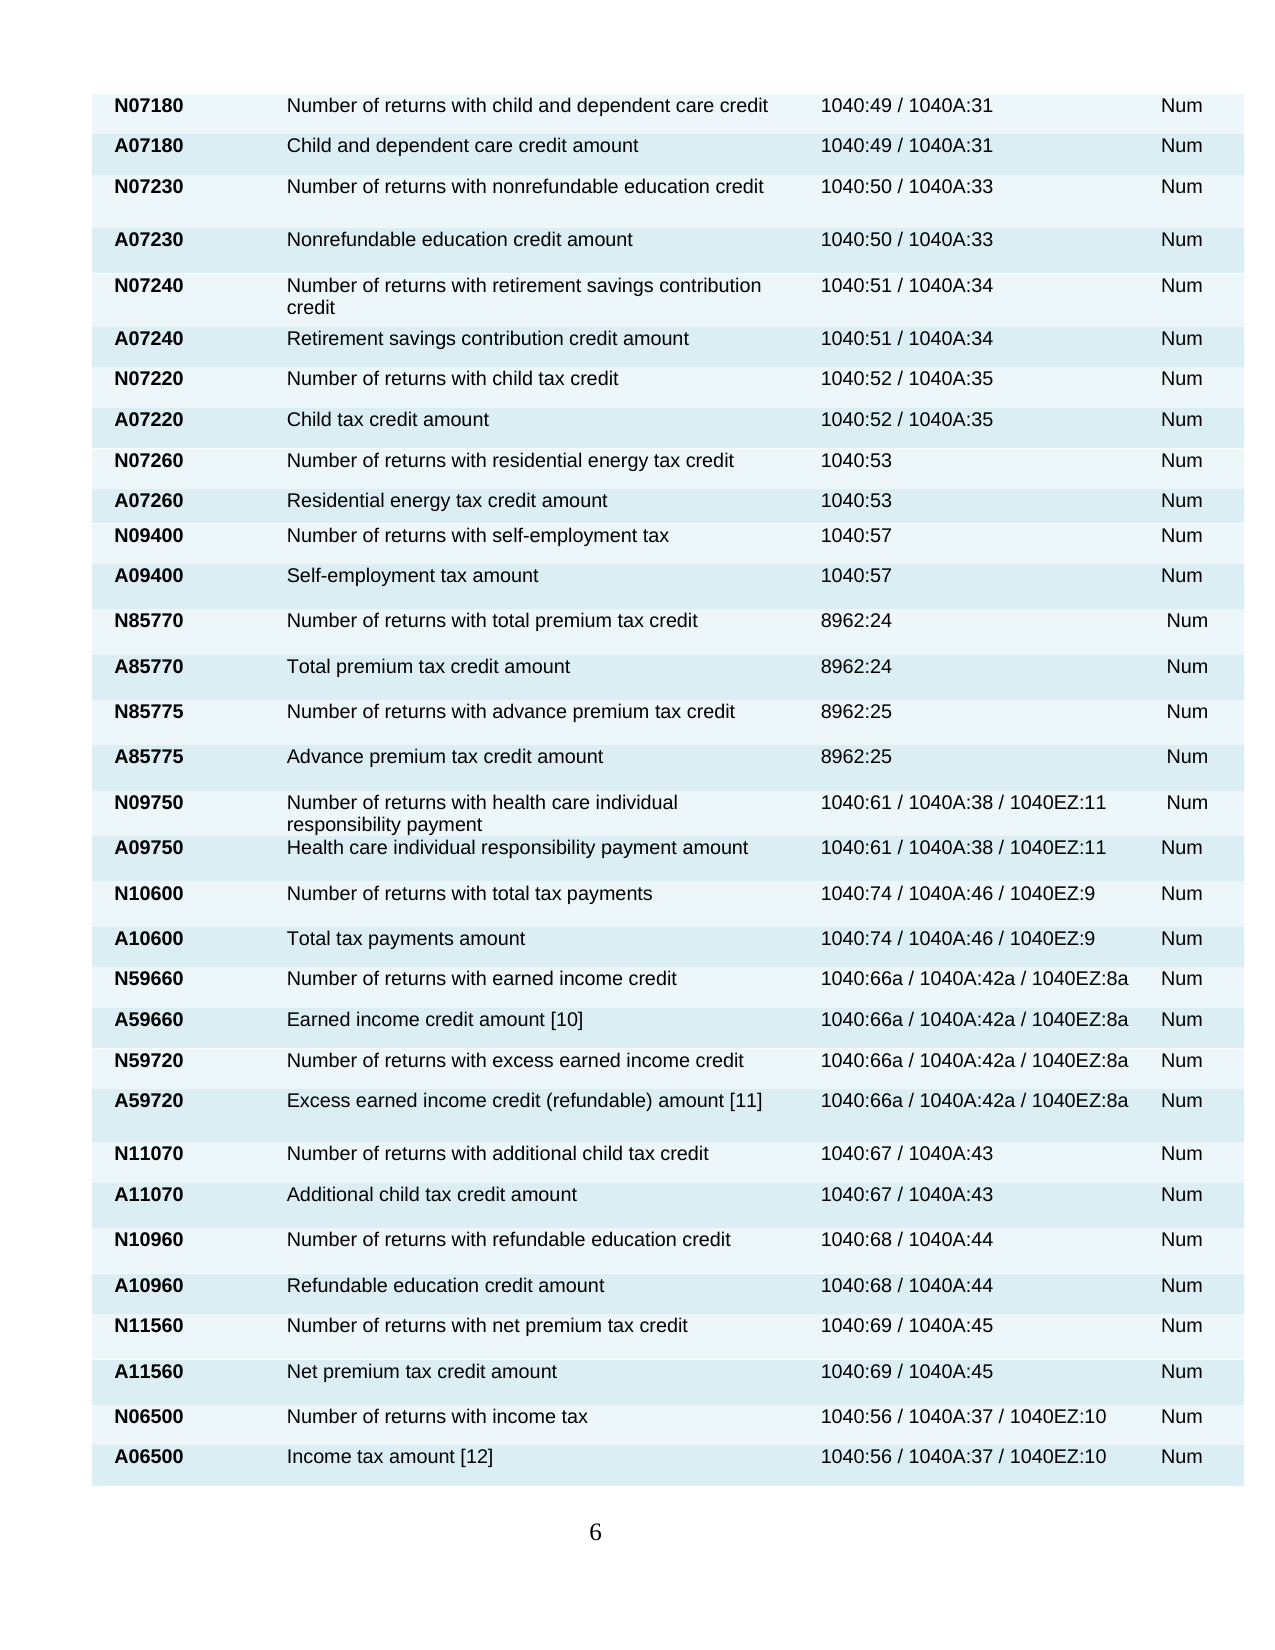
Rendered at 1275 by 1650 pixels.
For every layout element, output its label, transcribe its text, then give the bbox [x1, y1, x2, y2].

table_cell Num [1144, 1049, 1244, 1089]
table_cell Additional child tax credit amount [275, 1183, 798, 1228]
table_cell A10960 [92, 1274, 275, 1314]
table_cell Num [1144, 1142, 1244, 1183]
table_cell 1040:66a / 1040A:42a / 1040EZ:8a [798, 1049, 1144, 1089]
table_cell Total premium tax credit amount [275, 655, 798, 700]
table_cell A11560 [92, 1360, 275, 1405]
table_cell A11070 [92, 1183, 275, 1228]
table_cell N07180 [92, 94, 275, 134]
table_cell A10600 [92, 927, 275, 967]
table_cell Num [1144, 881, 1244, 927]
table_cell Total tax payments amount [275, 927, 798, 967]
table_cell A07260 [92, 489, 275, 523]
table_cell 1040:56 / 1040A:37 / 1040EZ:10 [798, 1405, 1144, 1445]
table_cell 1040:69 / 1040A:45 [798, 1360, 1144, 1405]
table_cell N85770 [92, 609, 275, 655]
table_cell 1040:51 / 1040A:34 [798, 274, 1144, 327]
table_cell 1040:74 / 1040A:46 / 1040EZ:9 [798, 927, 1144, 967]
table_cell Num [1144, 791, 1244, 836]
table_cell 1040:74 / 1040A:46 / 1040EZ:9 [798, 881, 1144, 927]
table_cell Num [1144, 449, 1244, 489]
table_cell Num [1144, 1445, 1244, 1486]
table_cell 1040:61 / 1040A:38 / 1040EZ:11 [798, 791, 1144, 836]
table_cell N59660 [92, 967, 275, 1008]
table_cell Num [1144, 967, 1244, 1008]
table_cell N10600 [92, 881, 275, 927]
table_cell Num [1144, 564, 1244, 609]
table_cell Number of returns with health care individual responsibility payment [275, 791, 798, 836]
table_cell 1040:50 / 1040A:33 [798, 175, 1144, 228]
table_cell Child tax credit amount [275, 408, 798, 448]
table_cell Num [1144, 134, 1244, 175]
table_cell N07260 [92, 449, 275, 489]
table_cell Retirement savings contribution credit amount [275, 327, 798, 367]
table_cell Number of returns with earned income credit [275, 967, 798, 1008]
table_cell Number of returns with advance premium tax credit [275, 700, 798, 745]
table_cell Num [1144, 94, 1244, 134]
table_cell 1040:49 / 1040A:31 [798, 134, 1144, 175]
table_cell Excess earned income credit (refundable) amount [11] [275, 1089, 798, 1142]
table_cell N09750 [92, 791, 275, 836]
table_cell 8962:24 [798, 655, 1144, 700]
table_cell Num [1144, 655, 1244, 700]
table_cell N11070 [92, 1142, 275, 1183]
table_cell A06500 [92, 1445, 275, 1486]
table_cell Num [1144, 1228, 1244, 1273]
table_cell Num [1144, 836, 1244, 881]
table_cell 8962:24 [798, 609, 1144, 655]
table_cell Num [1144, 489, 1244, 523]
table_cell A09750 [92, 836, 275, 881]
table_cell Num [1144, 1089, 1244, 1142]
table_cell Number of returns with total tax payments [275, 881, 798, 927]
table_cell Num [1144, 1360, 1244, 1405]
table_cell N06500 [92, 1405, 275, 1445]
table_cell Number of returns with nonrefundable education credit [275, 175, 798, 228]
table_cell N85775 [92, 700, 275, 745]
table_cell Number of returns with self-employment tax [275, 524, 798, 564]
table_cell Number of returns with income tax [275, 1405, 798, 1445]
table_cell 1040:52 / 1040A:35 [798, 408, 1144, 448]
table_cell 1040:56 / 1040A:37 / 1040EZ:10 [798, 1445, 1144, 1486]
table_cell A59660 [92, 1008, 275, 1048]
table_cell Num [1144, 175, 1244, 228]
table_cell Num [1144, 408, 1244, 448]
table_cell N09400 [92, 524, 275, 564]
table_cell Number of returns with residential energy tax credit [275, 449, 798, 489]
table_cell Number of returns with excess earned income credit [275, 1049, 798, 1089]
table_cell Num [1144, 700, 1244, 745]
table_cell 8962:25 [798, 700, 1144, 745]
table_cell Number of returns with additional child tax credit [275, 1142, 798, 1183]
table_cell A07180 [92, 134, 275, 175]
table_cell Nonrefundable education credit amount [275, 228, 798, 273]
table_cell 1040:68 / 1040A:44 [798, 1274, 1144, 1314]
table_cell A07240 [92, 327, 275, 367]
table_cell A85775 [92, 745, 275, 791]
table_cell N10960 [92, 1228, 275, 1273]
table_cell 1040:66a / 1040A:42a / 1040EZ:8a [798, 1089, 1144, 1142]
table_cell 1040:50 / 1040A:33 [798, 228, 1144, 273]
table_cell A07220 [92, 408, 275, 448]
table_cell Num [1144, 274, 1244, 327]
table_cell 1040:52 / 1040A:35 [798, 367, 1144, 408]
table_cell Income tax amount [12] [275, 1445, 798, 1486]
table_cell Num [1144, 609, 1244, 655]
table_cell 1040:57 [798, 524, 1144, 564]
table_cell 1040:69 / 1040A:45 [798, 1314, 1144, 1359]
table_cell N11560 [92, 1314, 275, 1359]
table_cell Num [1144, 228, 1244, 273]
table_cell Num [1144, 1008, 1244, 1048]
table_cell Number of returns with total premium tax credit [275, 609, 798, 655]
table_cell 1040:67 / 1040A:43 [798, 1142, 1144, 1183]
table_cell 1040:51 / 1040A:34 [798, 327, 1144, 367]
table_cell 1040:49 / 1040A:31 [798, 94, 1144, 134]
table_cell 1040:66a / 1040A:42a / 1040EZ:8a [798, 1008, 1144, 1048]
table_cell 8962:25 [798, 745, 1144, 791]
table_cell Number of returns with refundable education credit [275, 1228, 798, 1273]
table_cell Num [1144, 745, 1244, 791]
table_cell Num [1144, 1314, 1244, 1359]
table_cell Num [1144, 1405, 1244, 1445]
table_cell Num [1144, 524, 1244, 564]
table_cell N07220 [92, 367, 275, 408]
table_cell N07230 [92, 175, 275, 228]
table_cell A07230 [92, 228, 275, 273]
table_cell Number of returns with child and dependent care credit [275, 94, 798, 134]
table_cell 1040:57 [798, 564, 1144, 609]
table_cell Num [1144, 927, 1244, 967]
table_cell N59720 [92, 1049, 275, 1089]
table_cell 1040:61 / 1040A:38 / 1040EZ:11 [798, 836, 1144, 881]
table_cell 1040:53 [798, 489, 1144, 523]
table_cell Num [1144, 1274, 1244, 1314]
table_cell A09400 [92, 564, 275, 609]
table_cell Number of returns with retirement savings contribution credit [275, 274, 798, 327]
table_cell Earned income credit amount [10] [275, 1008, 798, 1048]
table_cell 1040:66a / 1040A:42a / 1040EZ:8a [798, 967, 1144, 1008]
table_cell Num [1144, 1183, 1244, 1228]
table_cell Number of returns with child tax credit [275, 367, 798, 408]
table_cell 1040:68 / 1040A:44 [798, 1228, 1144, 1273]
table_cell A59720 [92, 1089, 275, 1142]
table_cell Net premium tax credit amount [275, 1360, 798, 1405]
table_cell Number of returns with net premium tax credit [275, 1314, 798, 1359]
table_cell Self-employment tax amount [275, 564, 798, 609]
table_cell Refundable education credit amount [275, 1274, 798, 1314]
table_cell N07240 [92, 274, 275, 327]
table_cell Residential energy tax credit amount [275, 489, 798, 523]
table_cell Advance premium tax credit amount [275, 745, 798, 791]
table_cell Num [1144, 367, 1244, 408]
table_cell 1040:53 [798, 449, 1144, 489]
table_cell Num [1144, 327, 1244, 367]
table_cell Child and dependent care credit amount [275, 134, 798, 175]
table_cell Health care individual responsibility payment amount [275, 836, 798, 881]
table_cell A85770 [92, 655, 275, 700]
table_cell 1040:67 / 1040A:43 [798, 1183, 1144, 1228]
